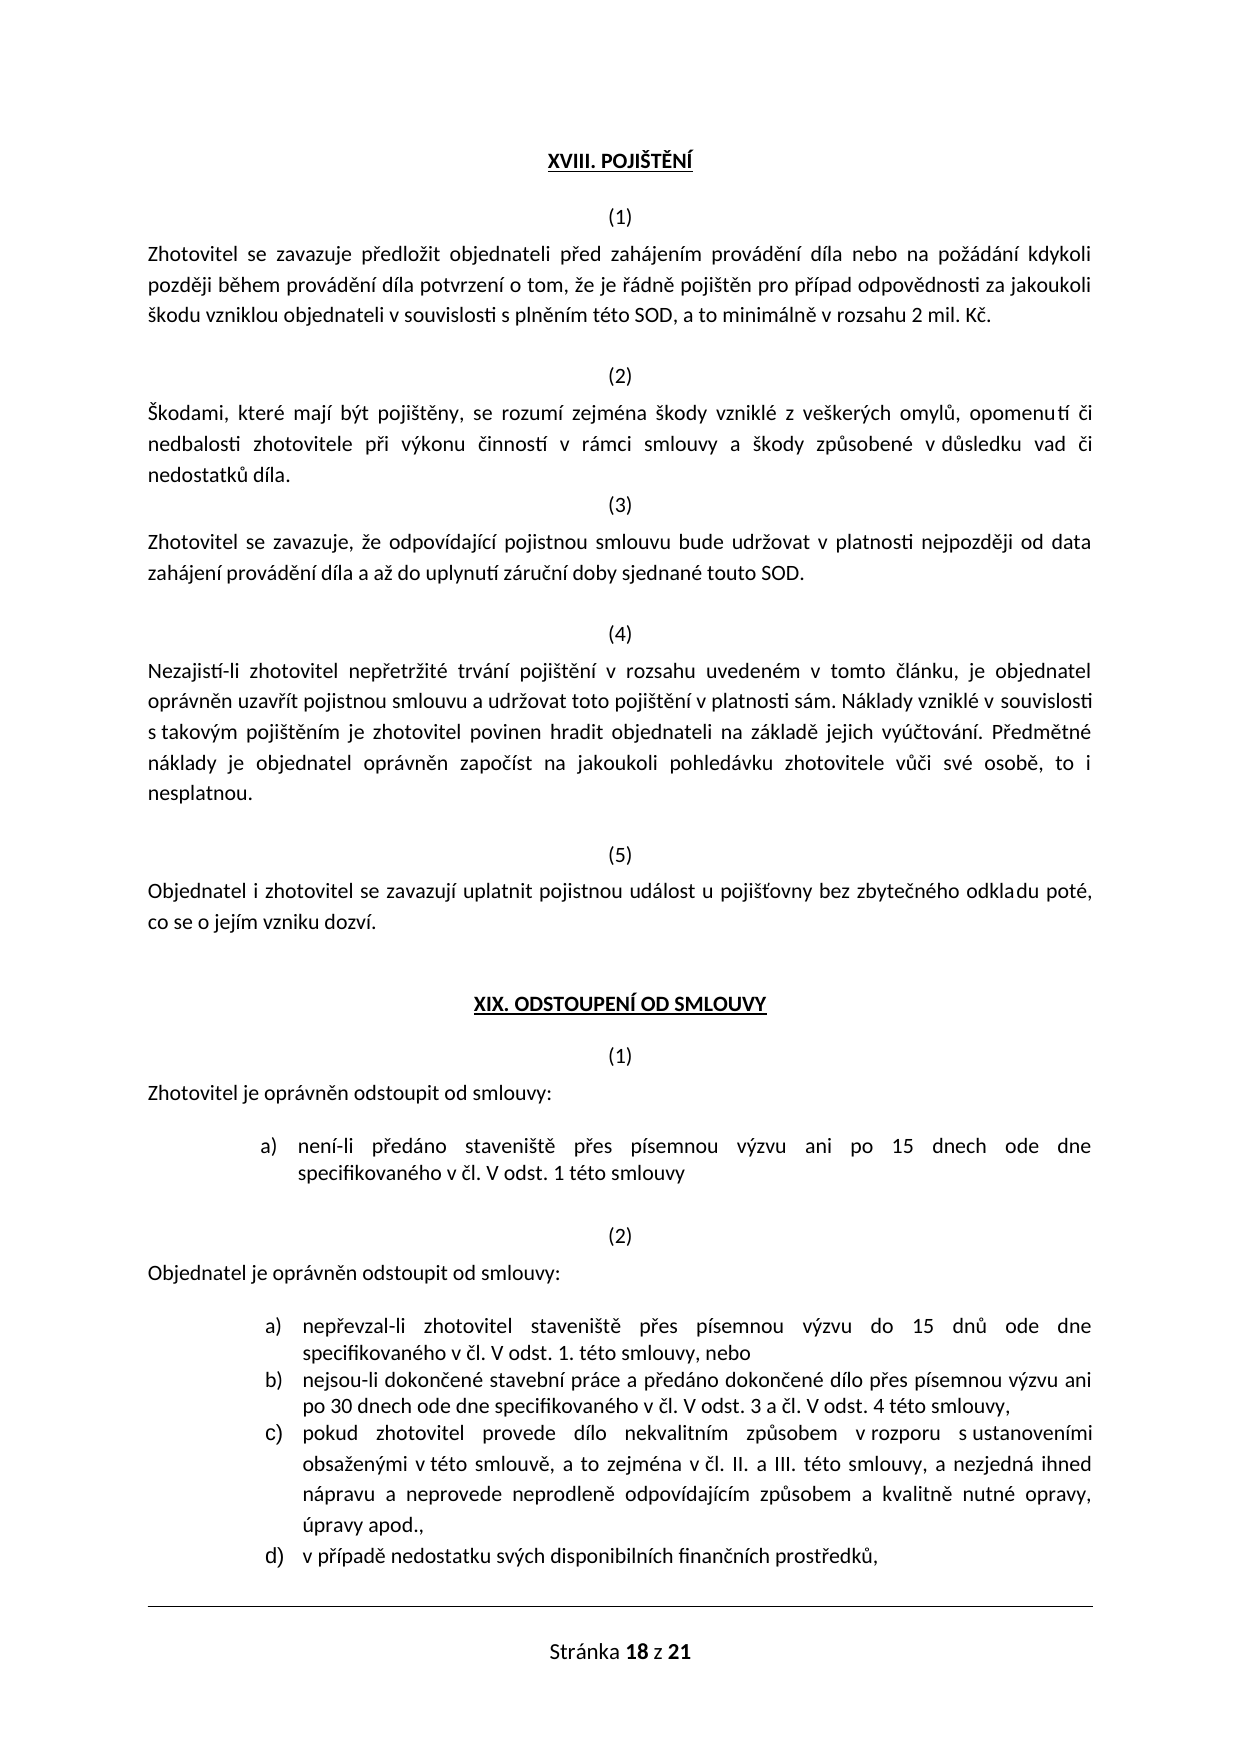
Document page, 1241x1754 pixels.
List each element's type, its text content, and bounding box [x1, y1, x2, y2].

text XIX. ODSTOUPENÍ OD SMLOUVY [148, 990, 1093, 1017]
list (3) [148, 491, 1093, 518]
list nejsou-li dokončené stavební práce a předáno dokončené dílo přes písemnou výzvu ani po 30 dnech ode dne specifikovaného v čl. V odst. 3 a čl. V odst. 4 této smlouvy, [265, 1366, 1093, 1419]
list Škodami, které mají být pojištěny, se rozumí zejména škody vzniklé z veškerých omylů, opomenutí či nedbalosti zhotovitele při výkonu činností v rámci smlouvy a škody způsobené v důsledku vad či nedostatků díla. [148, 399, 1093, 487]
list nepřevzal-li zhotovitel staveniště přes písemnou výzvu do 15 dnů ode dne specifikovaného v čl. V odst. 1. této smlouvy, nebo [265, 1313, 1093, 1366]
list Zhotovitel se zavazuje, že odpovídající pojistnou smlouvu bude udržovat v platnosti nejpozději od data zahájení provádění díla a až do uplynutí záruční doby sjednané touto SOD. [148, 528, 1093, 586]
list (1) [148, 1042, 1093, 1069]
list Objednatel i zhotovitel se zavazují uplatnit pojistnou událost u pojišťovny bez zbytečného odkladu poté, co se o jejím vzniku dozví. [148, 878, 1093, 935]
text Objednatel je oprávněn odstoupit od smlouvy: [148, 1259, 1093, 1286]
list (2) [148, 363, 1093, 389]
list Zhotovitel se zavazuje předložit objednateli před zahájením provádění díla nebo na požádání kdykoli později během provádění díla potvrzení o tom, že je řádně pojištěn pro případ odpovědnosti za jakoukoli škodu vzniklou objednateli v souvislosti s plněním této SOD, a to minimálně v rozsahu 2 mil. Kč. [148, 240, 1093, 328]
list v případě nedostatku svých disponibilních finančních prostředků, [265, 1542, 1093, 1568]
text Zhotovitel je oprávněn odstoupit od smlouvy: [148, 1079, 1093, 1106]
list Nezajistí-li zhotovitel nepřetržité trvání pojištění v rozsahu uvedeném v tomto článku, je objednatel oprávněn uzavřít pojistnou smlouvu a udržovat toto pojištění v platnosti sám. Náklady vzniklé v souvislosti s takovým pojištěním je zhotovitel povinen hradit objednateli na základě jejich vyúčtování. Předmětné náklady je objednatel oprávněn započíst na jakoukoli pohledávku zhotovitele vůči své osobě, to i nesplatnou. [148, 657, 1093, 806]
list (2) [148, 1222, 1093, 1249]
list (4) [148, 620, 1093, 647]
list pokud zhotovitel provede dílo nekvalitním způsobem v rozporu s ustanoveními obsaženými v této smlouvě, a to zejména v čl. II. a III. této smlouvy, a nezjedná ihned nápravu a neprovede neprodleně odpovídajícím způsobem a kvalitně nutné opravy, úpravy apod., [265, 1419, 1093, 1538]
list (1) [148, 203, 1093, 230]
list XVIII. POJIŠTĚNÍ [148, 148, 1093, 174]
list není-li předáno staveniště přes písemnou výzvu ani po 15 dnech ode dne specifikovaného v čl. V odst. 1 této smlouvy [260, 1132, 1093, 1186]
list (5) [148, 841, 1093, 867]
